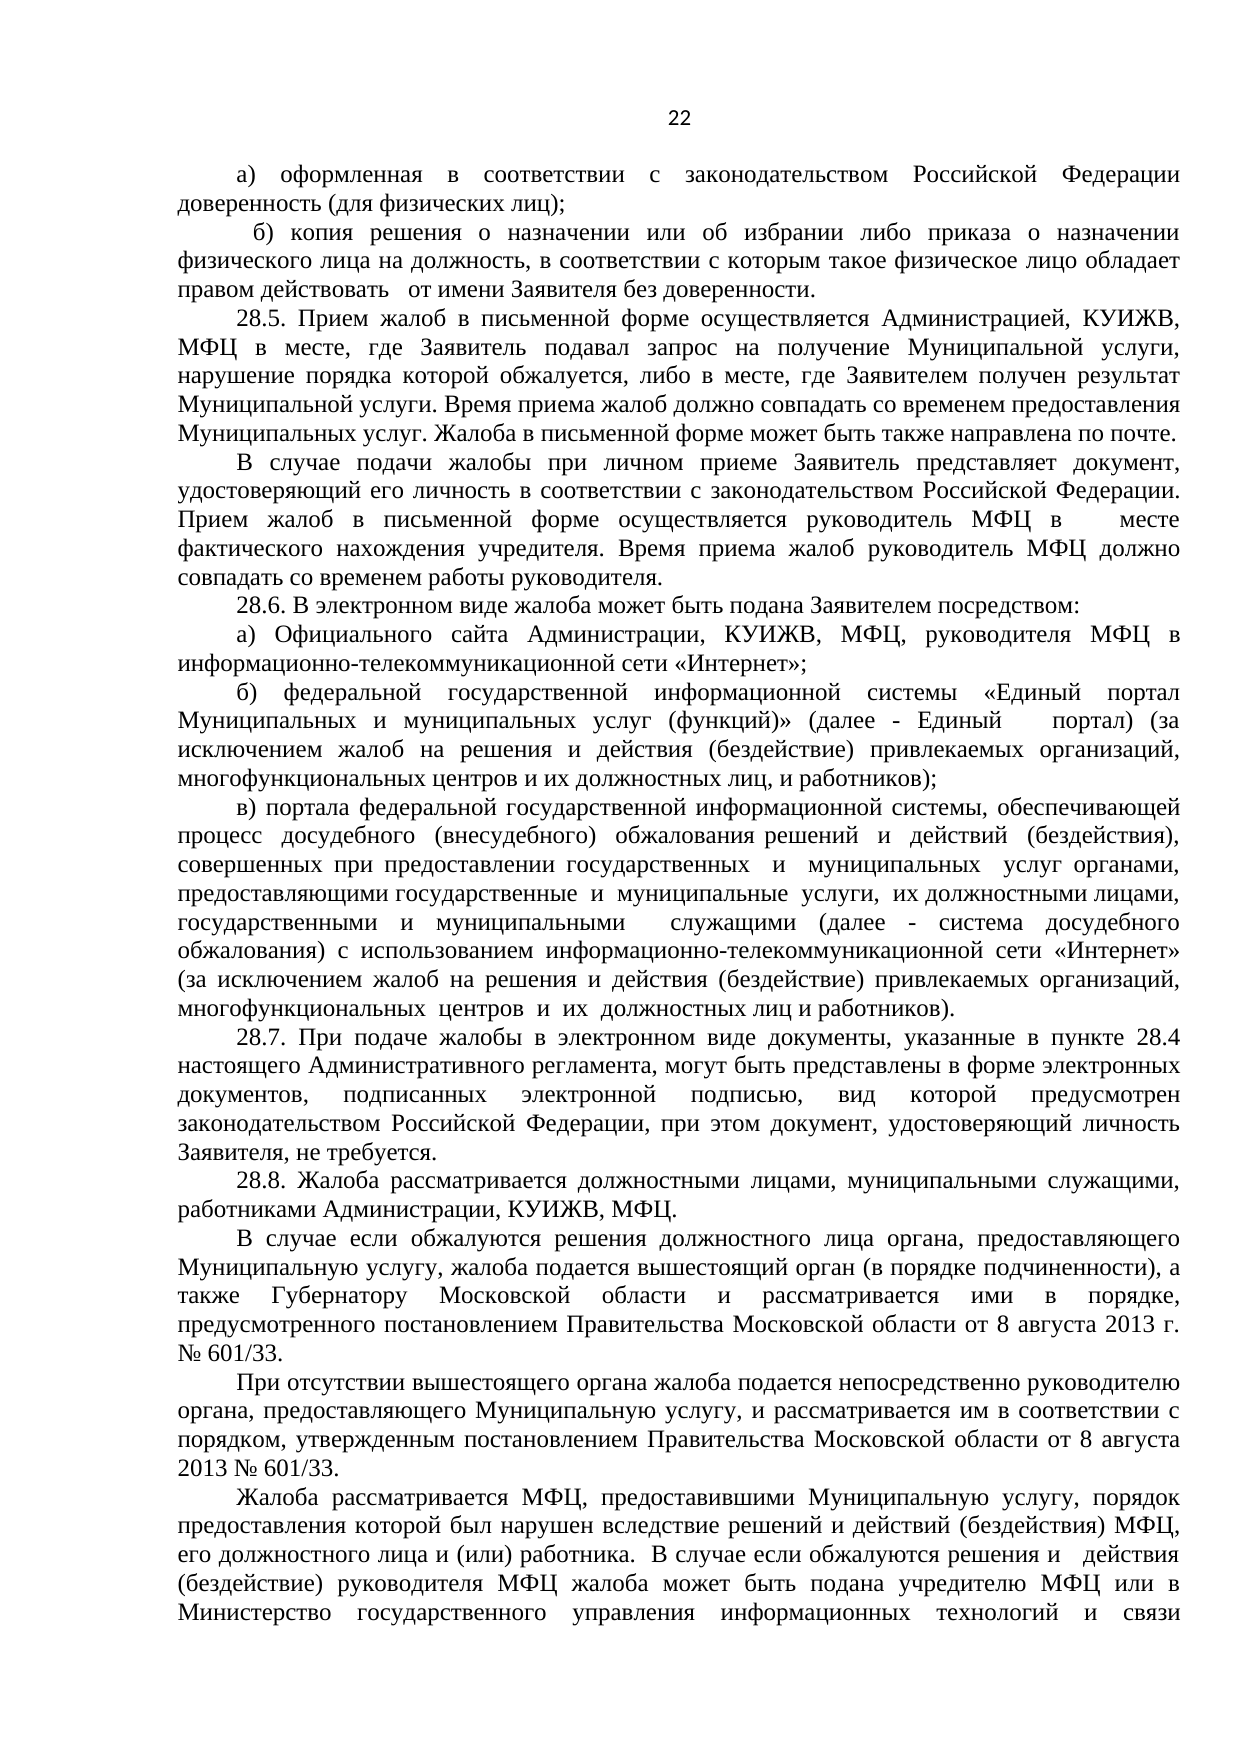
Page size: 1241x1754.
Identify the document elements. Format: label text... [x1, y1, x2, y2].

text а) оформленная в соответствии с законодательством Российской Федерации доверенность (для физических лиц); [177, 159, 1181, 217]
text При отсутствии вышестоящего органа жалоба подается непосредственно руководителю органа, предоставляющего Муниципальную услугу, и рассматривается им в соответствии с порядком, утвержденным постановлением Правительства Московской области от 8 августа 2013 № 601/33. [177, 1367, 1181, 1482]
text б) копия решения о назначении или об избрании либо приказа о назначении физического лица на должность, в соответствии с которым такое физическое лицо обладает правом действовать от имени Заявителя без доверенности. [177, 217, 1181, 303]
text а) Официального сайта Администрации, КУИЖВ, МФЦ, руководителя МФЦ в информационно-телекоммуникационной сети «Интернет»; [177, 619, 1181, 677]
text б) федеральной государственной информационной системы «Единый портал Муниципальных и муниципальных услуг (функций)» (далее - Единый портал) (за исключением жалоб на решения и действия (бездействие) привлекаемых организаций, многофункциональных центров и их должностных лиц, и работников); [177, 677, 1181, 792]
text 28.7. При подаче жалобы в электронном виде документы, указанные в пункте 28.4 настоящего Административного регламента, могут быть представлены в форме электронных документов, подписанных электронной подписью, вид которой предусмотрен законодательством Российской Федерации, при этом документ, удостоверяющий личность Заявителя, не требуется. [177, 1022, 1181, 1165]
text в) портала федеральной государственной информационной системы, обеспечивающей процесс досудебного (внесудебного) обжалования решений и действий (бездействия), совершенных при предоставлении государственных и муниципальных услуг органами, предоставляющими государственные и муниципальные услуги, их должностными лицами, государственными и муниципальными служащими (далее - система досудебного обжалования) с использованием информационно-телекоммуникационной сети «Интернет» (за исключением жалоб на решения и действия (бездействие) привлекаемых организаций, многофункциональных центров и их должностных лиц и работников). [177, 792, 1181, 1022]
text В случае подачи жалобы при личном приеме Заявитель представляет документ, удостоверяющий его личность в соответствии с законодательством Российской Федерации. Прием жалоб в письменной форме осуществляется руководитель МФЦ в месте фактического нахождения учредителя. Время приема жалоб руководитель МФЦ должно совпадать со временем работы руководителя. [177, 447, 1181, 590]
text 28.5. Прием жалоб в письменной форме осуществляется Администрацией, КУИЖВ, МФЦ в месте, где Заявитель подавал запрос на получение Муниципальной услуги, нарушение порядка которой обжалуется, либо в месте, где Заявителем получен результат Муниципальной услуги. Время приема жалоб должно совпадать со временем предоставления Муниципальных услуг. Жалоба в письменной форме может быть также направлена по почте. [177, 303, 1181, 447]
text 28.8. Жалоба рассматривается должностными лицами, муниципальными служащими, работниками Администрации, КУИЖВ, МФЦ. [177, 1165, 1181, 1223]
text 28.6. В электронном виде жалоба может быть подана Заявителем посредством: [177, 590, 1181, 619]
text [177, 1482, 1181, 1625]
text В случае если обжалуются решения должностного лица органа, предоставляющего Муниципальную услугу, жалоба подается вышестоящий орган (в порядке подчиненности), а также Губернатору Московской области и рассматривается ими в порядке, предусмотренного постановлением Правительства Московской области от 8 августа 2013 г. № 601/33. [177, 1223, 1181, 1367]
